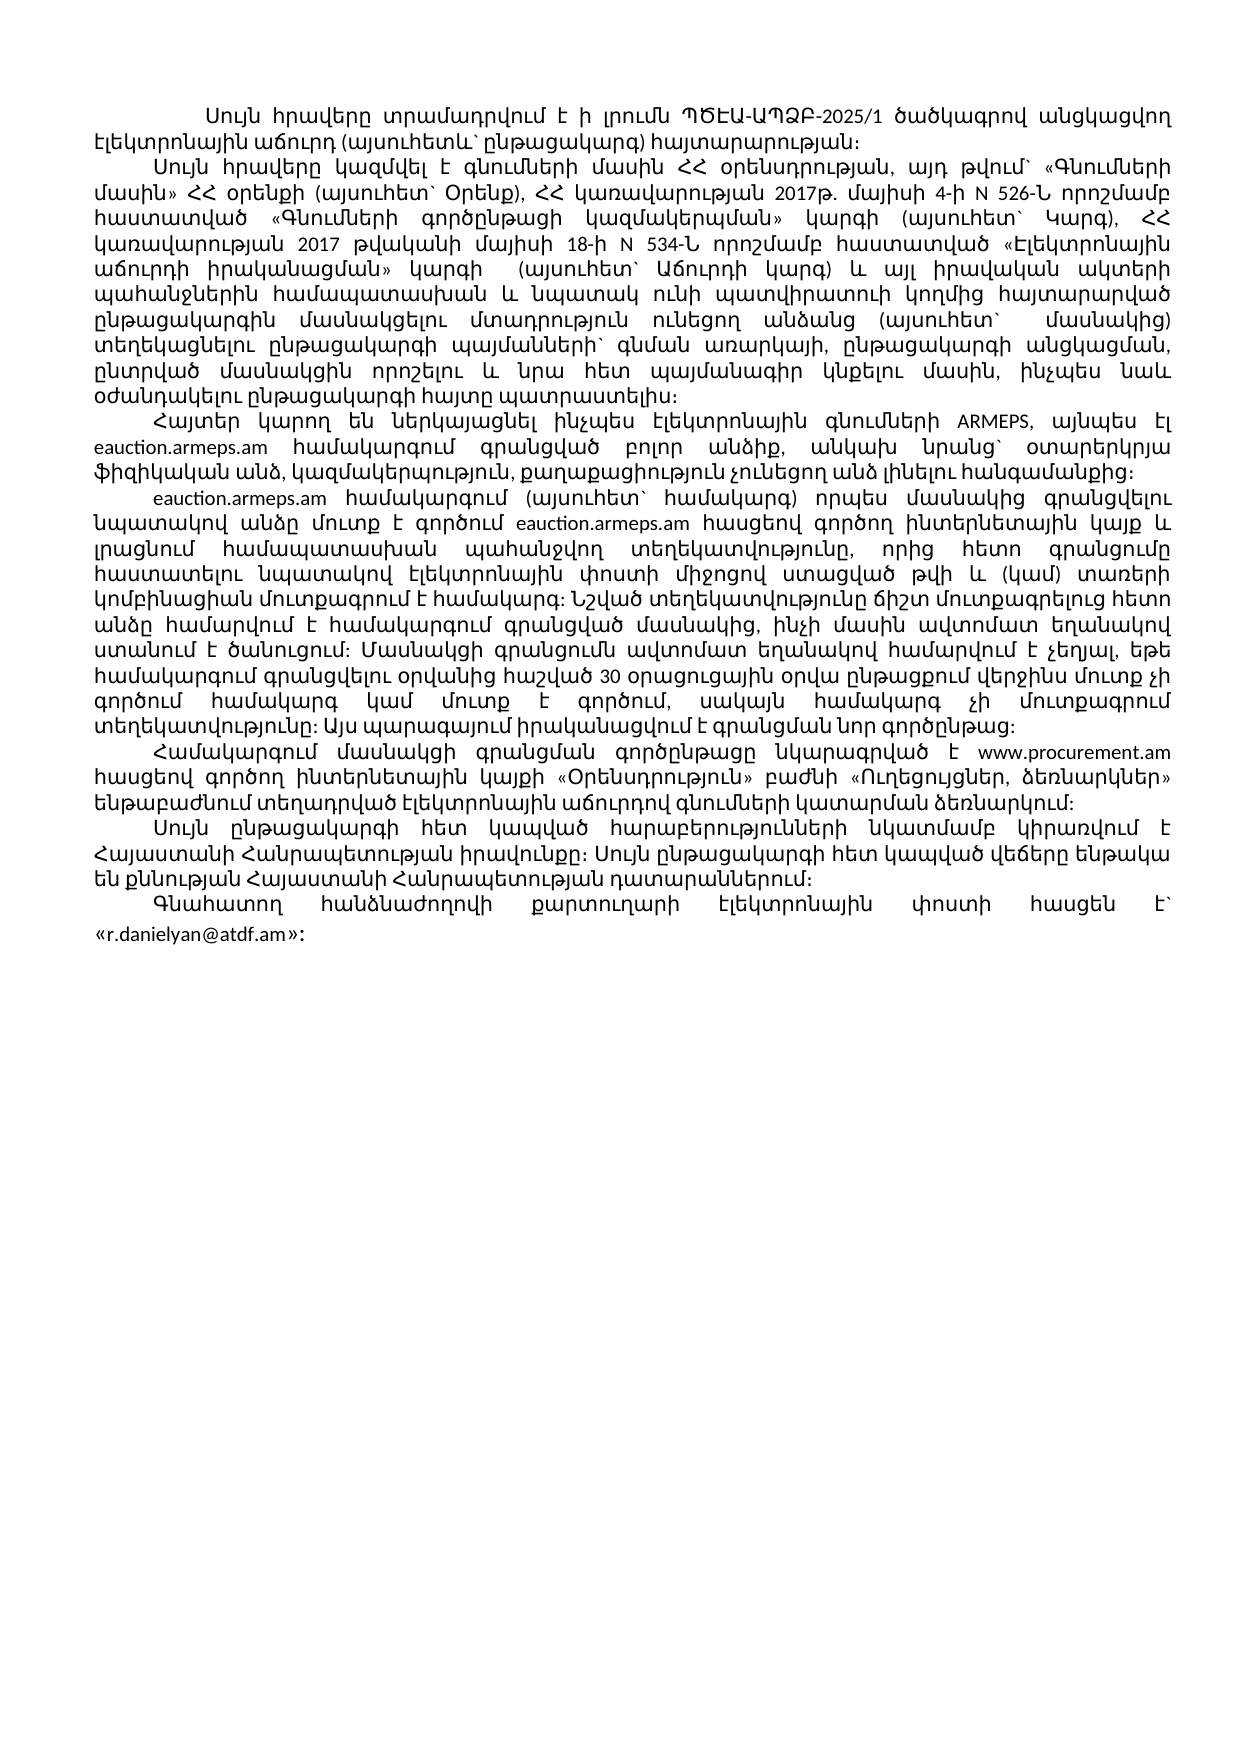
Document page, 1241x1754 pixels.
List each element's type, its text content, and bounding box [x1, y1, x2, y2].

text Համակարգում մասնակցի գրանցման գործընթացը նկարագրված է www.procurement.am հասցեով գործող ինտերնետային կայքի «Օրենսդրություն» բաժնի «Ուղեցույցներ, ձեռնարկներ» ենթաբաժնում տեղադրված էլեկտրոնային աճուրդով գնումների կատարման ձեռնարկում: [94, 739, 1171, 815]
text Սույն հրավերը կազմվել է գնումների մասին ՀՀ օրենսդրության, այդ թվում` «Գնումների մասին» ՀՀ օրենքի (այսուհետ` Օրենք), ՀՀ կառավարության 2017թ. մայիսի 4-ի N 526-Ն որոշմամբ հաստատված «Գնումների գործընթացի կազմակերպման» կարգի (այսուհետ` Կարգ), ՀՀ կառավարության 2017 թվականի մայիսի 18-ի N 534-Ն որոշմամբ հաստատված «Էլեկտրոնային աճուրդի իրականացման» կարգի (այսուհետ` Աճուրդի կարգ) և այլ իրավական ակտերի պահանջներին համապատասխան և նպատակ ունի պատվիրատուի կողմից հայտարարված ընթացակարգին մասնակցելու մտադրություն ունեցող անձանց (այսուհետ` մասնակից) տեղեկացնելու ընթացակարգի պայմանների` գնման առարկայի, ընթացակարգի անցկացման, ընտրված մասնակցին որոշելու և նրա հետ պայմանագիր կնքելու մասին, ինչպես նաև օժանդակելու ընթացակարգի հայտը պատրաստելիս։ [94, 154, 1171, 409]
text Սույն ընթացակարգի հետ կապված հարաբերությունների նկատմամբ կիրառվում է Հայաստանի Հանրապետության իրավունքը։ Սույն ընթացակարգի հետ կապված վեճերը ենթակա են քննության Հայաստանի Հանրապետության դատարաններում։ [94, 815, 1171, 892]
text eauction.armeps.am համակարգում (այսուհետ` համակարգ) որպես մասնակից գրանցվելու նպատակով անձը մուտք է գործում eauction.armeps.am հասցեով գործող ինտերնետային կայք և լրացնում համապատասխան պահանջվող տեղեկատվությունը, որից հետո գրանցումը հաստատելու նպատակով էլեկտրոնային փոստի միջոցով ստացված թվի և (կամ) տառերի կոմբինացիան մուտքագրում է համակարգ: Նշված տեղեկատվությունը ճիշտ մուտքագրելուց հետո անձը համարվում է համակարգում գրանցված մասնակից, ինչի մասին ավտոմատ եղանակով ստանում է ծանուցում: Մասնակցի գրանցումն ավտոմատ եղանակով համարվում է չեղյալ, եթե համակարգում գրանցվելու օրվանից հաշված 30 օրացուցային օրվա ընթացքում վերջինս մուտք չի գործում համակարգ կամ մուտք է գործում, սակայն համակարգ չի մուտքագրում տեղեկատվությունը: Այս պարագայում իրականացվում է գրանցման նոր գործընթաց: [94, 485, 1171, 739]
text Գնահատող հանձնաժողովի քարտուղարի էլեկտրոնային փոստի հասցեն է` «r.danielyan@atdf.am»: [94, 892, 1171, 948]
text Սույն հրավերը տրամադրվում է ի լրումն ՊԾԷԱ-ԱՊՁԲ-2025/1 ծածկագրով անցկացվող էլեկտրոնային աճուրդ (այսուհետև` ընթացակարգ) հայտարարության։ [94, 104, 1171, 154]
text Հայտեր կարող են ներկայացնել ինչպես էլեկտրոնային գնումների ARMEPS, այնպես էլ eauction.armeps.am համակարգում գրանցված բոլոր անձիք, անկախ նրանց` օտարերկրյա ֆիզիկական անձ, կազմակերպություն, քաղաքացիություն չունեցող անձ լինելու հանգամանքից։ [94, 409, 1171, 485]
